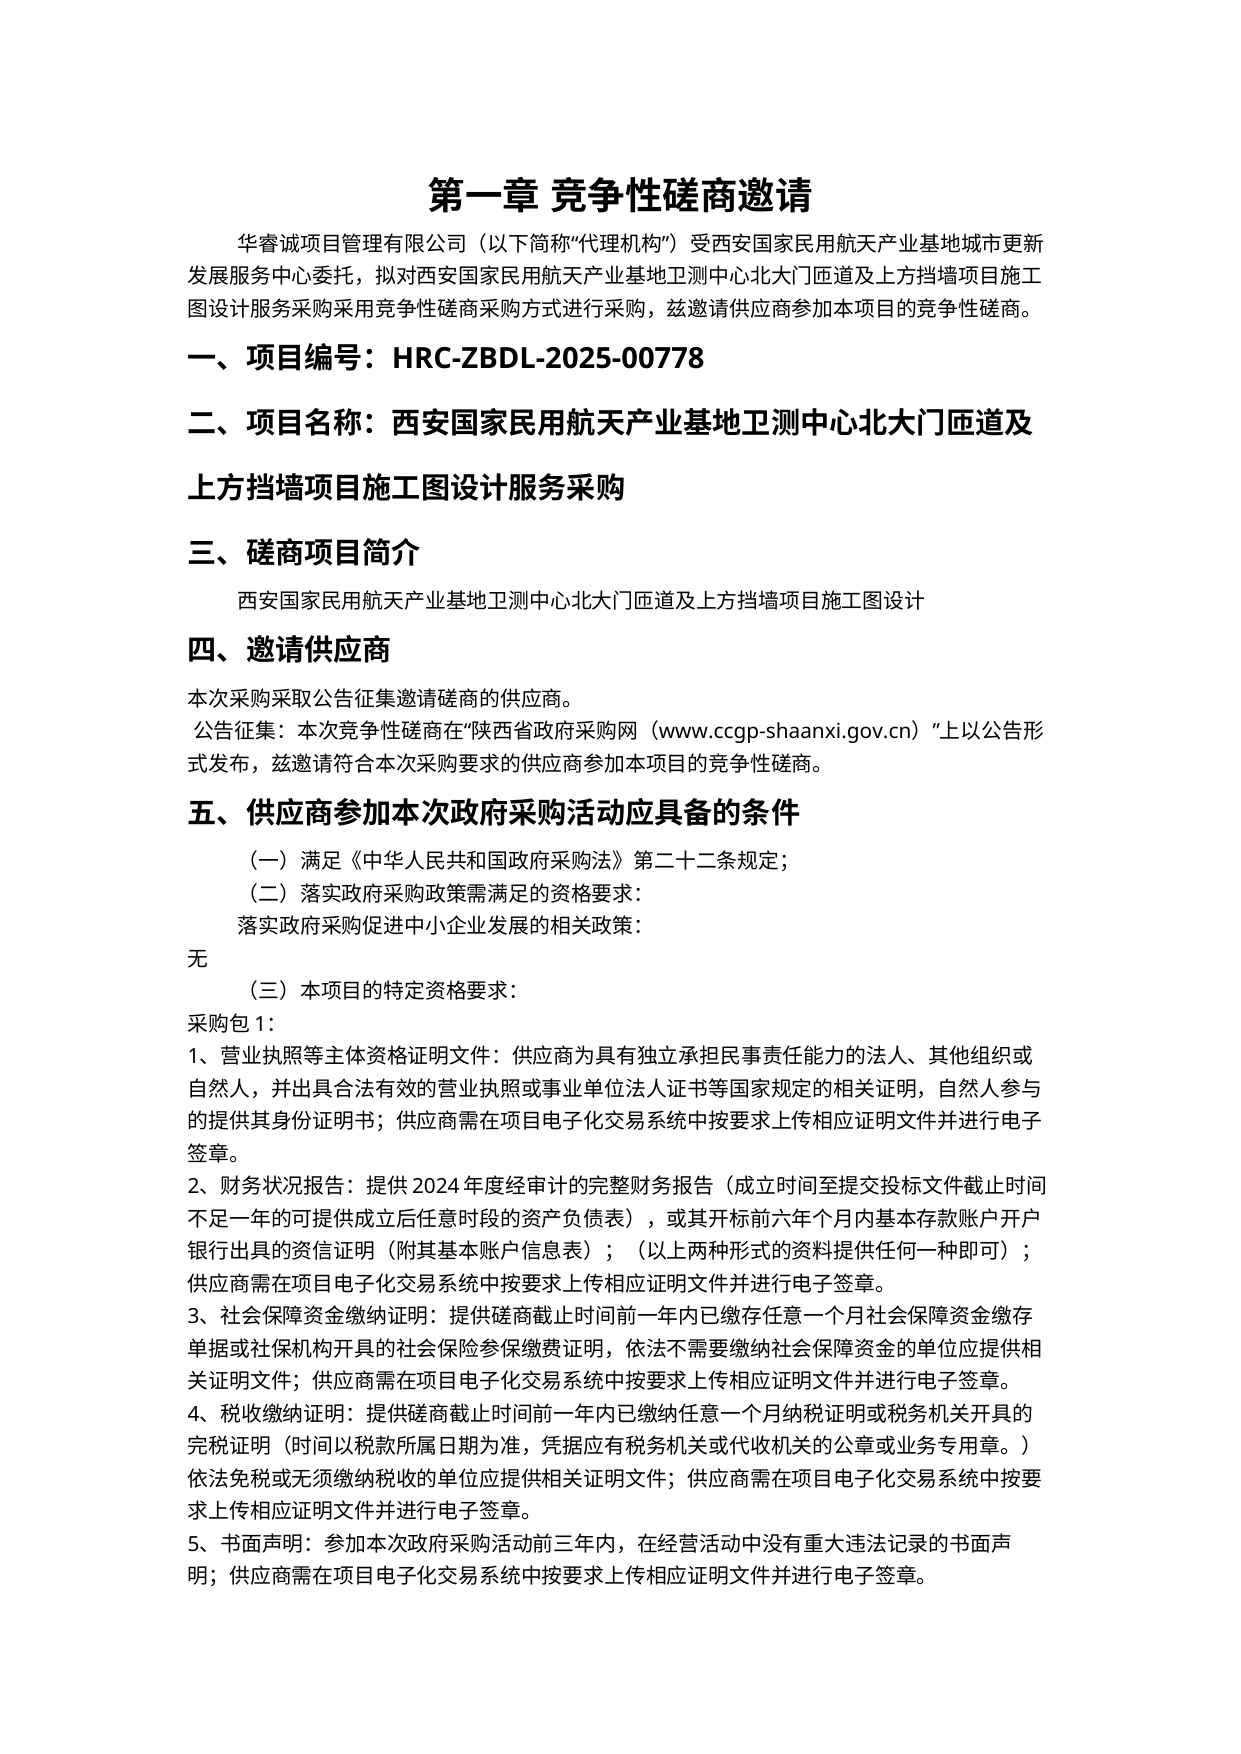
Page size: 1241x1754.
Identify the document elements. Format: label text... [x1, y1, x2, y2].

text 华睿诚项目管理有限公司（以下简称“代理机构”）受西安国家民用航天产业基地城市更新发展服务中心委托，拟对西安国家民用航天产业基地卫测中心北大门匝道及上方挡墙项目施工图设计服务采购采用竞争性磋商采购方式进行采购，兹邀请供应商参加本项目的竞争性磋商。 [187, 227, 1053, 324]
text 公告征集：本次竞争性磋商在“陕西省政府采购网（www.ccgp-shaanxi.gov.cn）”上以公告形式发布，兹邀请符合本次采购要求的供应商参加本项目的竞争性磋商。 [187, 714, 1053, 779]
text 西安国家民用航天产业基地卫测中心北大门匝道及上方挡墙项目施工图设计 [187, 584, 1053, 617]
text 一、项目编号：HRC-ZBDL-2025-00778 [187, 324, 1053, 389]
text （三）本项目的特定资格要求： [187, 974, 1053, 1007]
text 本次采购采取公告征集邀请磋商的供应商。 [187, 682, 1053, 714]
text 采购包1： [187, 1007, 1053, 1039]
text 无 [187, 942, 1053, 974]
text 落实政府采购促进中小企业发展的相关政策： [187, 909, 1053, 942]
text （一）满足《中华人民共和国政府采购法》第二十二条规定； [187, 844, 1053, 877]
text 4、税收缴纳证明：提供磋商截止时间前一年内已缴纳任意一个月纳税证明或税务机关开具的完税证明（时间以税款所属日期为准，凭据应有税务机关或代收机关的公章或业务专用章。）依法免税或无须缴纳税收的单位应提供相关证明文件；供应商需在项目电子化交易系统中按要求上传相应证明文件并进行电子签章。 [187, 1397, 1053, 1527]
text 2、财务状况报告：提供2024年度经审计的完整财务报告（成立时间至提交投标文件截止时间不足一年的可提供成立后任意时段的资产负债表），或其开标前六年个月内基本存款账户开户银行出具的资信证明（附其基本账户信息表）；（以上两种形式的资料提供任何一种即可）；供应商需在项目电子化交易系统中按要求上传相应证明文件并进行电子签章。 [187, 1169, 1053, 1299]
text 二、项目名称：西安国家民用航天产业基地卫测中心北大门匝道及上方挡墙项目施工图设计服务采购 [187, 389, 1053, 519]
text 1、营业执照等主体资格证明文件：供应商为具有独立承担民事责任能力的法人、其他组织或自然人，并出具合法有效的营业执照或事业单位法人证书等国家规定的相关证明，自然人参与的提供其身份证明书；供应商需在项目电子化交易系统中按要求上传相应证明文件并进行电子签章。 [187, 1039, 1053, 1169]
text 四、邀请供应商 [187, 617, 1053, 682]
text 3、社会保障资金缴纳证明：提供磋商截止时间前一年内已缴存任意一个月社会保障资金缴存单据或社保机构开具的社会保险参保缴费证明，依法不需要缴纳社会保障资金的单位应提供相关证明文件；供应商需在项目电子化交易系统中按要求上传相应证明文件并进行电子签章。 [187, 1299, 1053, 1397]
text 第一章 竞争性磋商邀请 [187, 162, 1053, 227]
text 五、供应商参加本次政府采购活动应具备的条件 [187, 779, 1053, 844]
text 三、磋商项目简介 [187, 519, 1053, 584]
text （二）落实政府采购政策需满足的资格要求： [187, 877, 1053, 909]
text 5、书面声明：参加本次政府采购活动前三年内，在经营活动中没有重大违法记录的书面声明；供应商需在项目电子化交易系统中按要求上传相应证明文件并进行电子签章。 [187, 1527, 1053, 1592]
